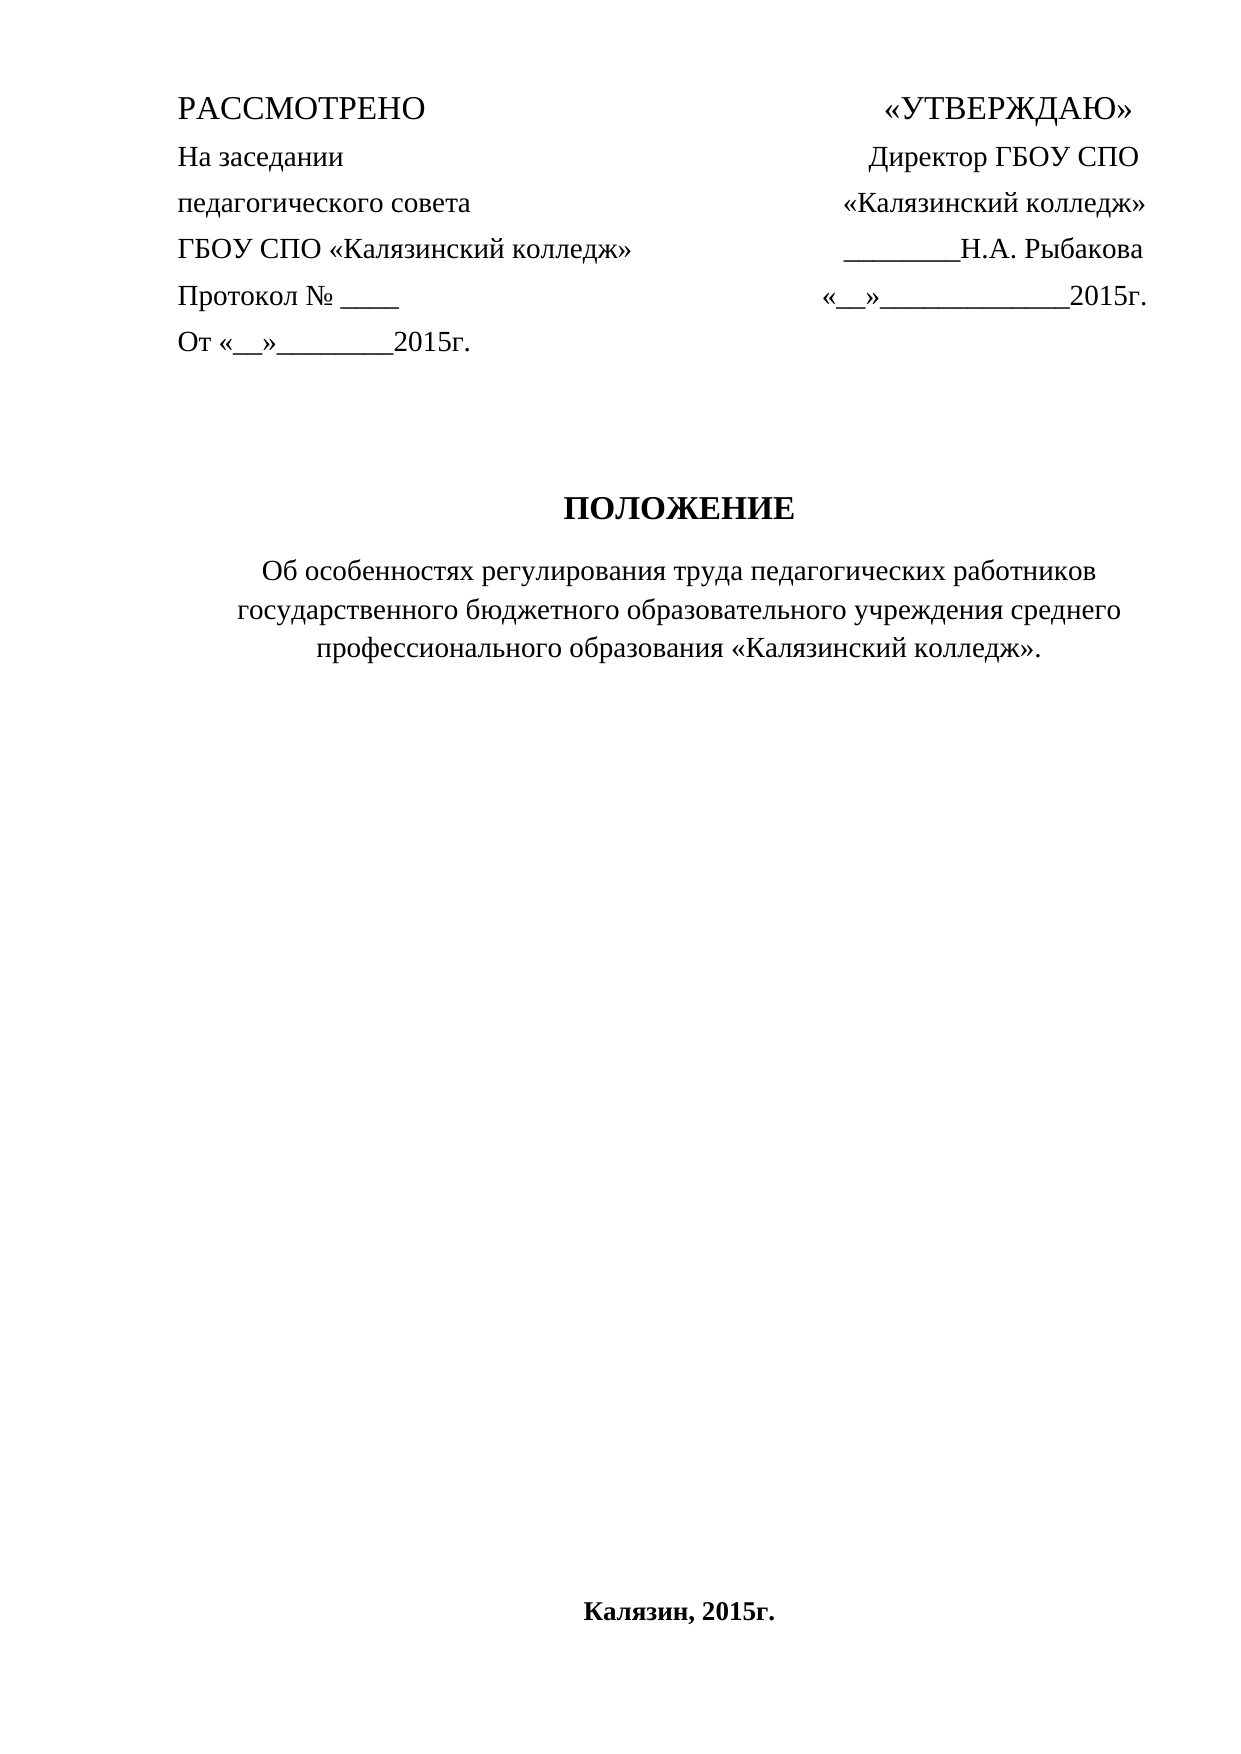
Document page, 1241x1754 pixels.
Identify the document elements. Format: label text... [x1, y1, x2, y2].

text ПОЛОЖЕНИЕ [177, 488, 1181, 527]
text От «__»________2015г. [177, 324, 1181, 357]
text ГБОУ СПО «Калязинский колледж» ________Н.А. Рыбакова [177, 232, 1181, 265]
text Протокол № ____ «__»_____________2015г. [177, 278, 1181, 311]
text РАССМОТРЕНО «УТВЕРЖДАЮ» [177, 89, 1181, 127]
text Об особенностях регулирования труда педагогических работников государственного бюджетного образовательного учреждения среднего профессионального образования «Калязинский колледж». [177, 553, 1181, 664]
text Калязин, 2015г. [177, 1595, 1181, 1626]
text педагогического совета «Калязинский колледж» [177, 186, 1181, 219]
text На заседании Директор ГБОУ СПО [177, 139, 1181, 173]
